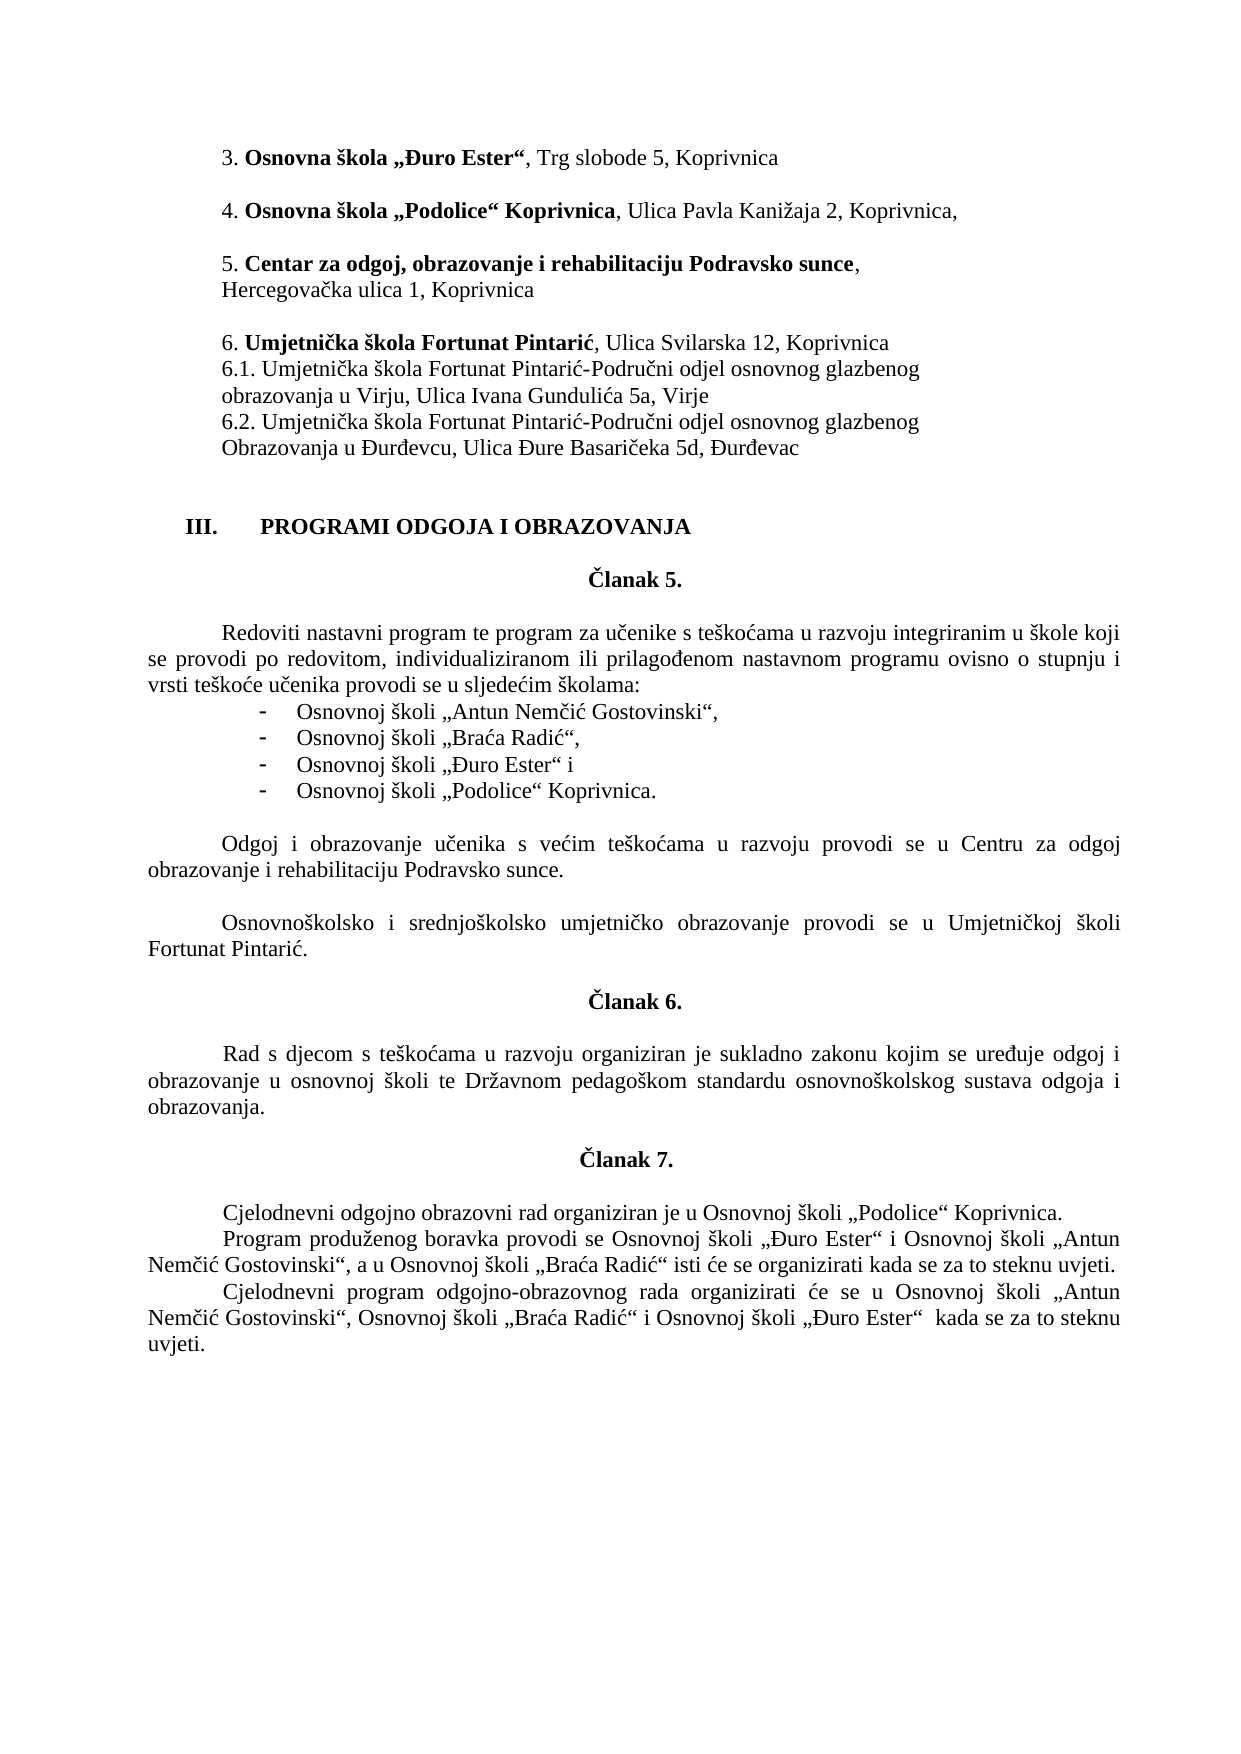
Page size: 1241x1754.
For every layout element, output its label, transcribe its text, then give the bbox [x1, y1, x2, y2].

text Članak 5. [148, 566, 1122, 592]
text Cjelodnevni program odgojno-obrazovnog rada organizirati će se u Osnovnoj školi „Antun Nemčić Gostovinski“, Osnovnoj školi „Braća Radić“ i Osnovnoj školi „Đuro Ester“ kada se za to steknu uvjeti. [148, 1278, 1122, 1357]
text 4. Osnovna škola „Podolice“ Koprivnica, Ulica Pavla Kanižaja 2, Koprivnica, [148, 197, 1122, 223]
text Program produženog boravka provodi se Osnovnoj školi „Đuro Ester“ i Osnovnoj školi „Antun Nemčić Gostovinski“, a u Osnovnoj školi „Braća Radić“ isti će se organizirati kada se za to steknu uvjeti. [148, 1225, 1122, 1278]
text 6.1. Umjetnička škola Fortunat Pintarić-Područni odjel osnovnog glazbenog [148, 355, 1122, 382]
text Redoviti nastavni program te program za učenike s teškoćama u razvoju integriranim u škole koji se provodi po redovitom, individualiziranom ili prilagođenom nastavnom programu ovisno o stupnju i vrsti teškoće učenika provodi se u sljedećim školama: [148, 619, 1122, 698]
text 3. Osnovna škola „Đuro Ester“, Trg slobode 5, Koprivnica [148, 144, 1122, 171]
text Obrazovanja u Đurđevcu, Ulica Đure Basaričeka 5d, Đurđevac [148, 434, 1122, 461]
text Članak 6. [148, 988, 1122, 1014]
text Odgoj i obrazovanje učenika s većim teškoćama u razvoju provodi se u Centru za odgoj obrazovanje i rehabilitaciju Podravsko sunce. [148, 830, 1122, 882]
text Osnovnoškolsko i srednjoškolsko umjetničko obrazovanje provodi se u Umjetničkoj školi Fortunat Pintarić. [148, 909, 1122, 961]
list Osnovnoj školi „Antun Nemčić Gostovinski“, [259, 698, 1122, 724]
list Osnovnoj školi „Braća Radić“, [259, 724, 1122, 751]
list PROGRAMI ODGOJA I OBRAZOVANJA [185, 513, 1122, 540]
list Osnovnoj školi „Đuro Ester“ i [259, 751, 1122, 777]
text obrazovanja u Virju, Ulica Ivana Gundulića 5a, Virje [148, 382, 1122, 408]
list Osnovnoj školi „Podolice“ Koprivnica. [259, 777, 1122, 803]
text 6.2. Umjetnička škola Fortunat Pintarić-Područni odjel osnovnog glazbenog [148, 408, 1122, 434]
text Hercegovačka ulica 1, Koprivnica [148, 276, 1122, 303]
text 6. Umjetnička škola Fortunat Pintarić, Ulica Svilarska 12, Koprivnica [148, 329, 1122, 355]
text Cjelodnevni odgojno obrazovni rad organiziran je u Osnovnoj školi „Podolice“ Koprivnica. [148, 1199, 1122, 1225]
text Rad s djecom s teškoćama u razvoju organiziran je sukladno zakonu kojim se uređuje odgoj i obrazovanje u osnovnoj školi te Državnom pedagoškom standardu osnovnoškolskog sustava odgoja i obrazovanja. [148, 1041, 1122, 1119]
text 5. Centar za odgoj, obrazovanje i rehabilitaciju Podravsko sunce, [148, 250, 1122, 276]
text Članak 7. [516, 1146, 1122, 1172]
